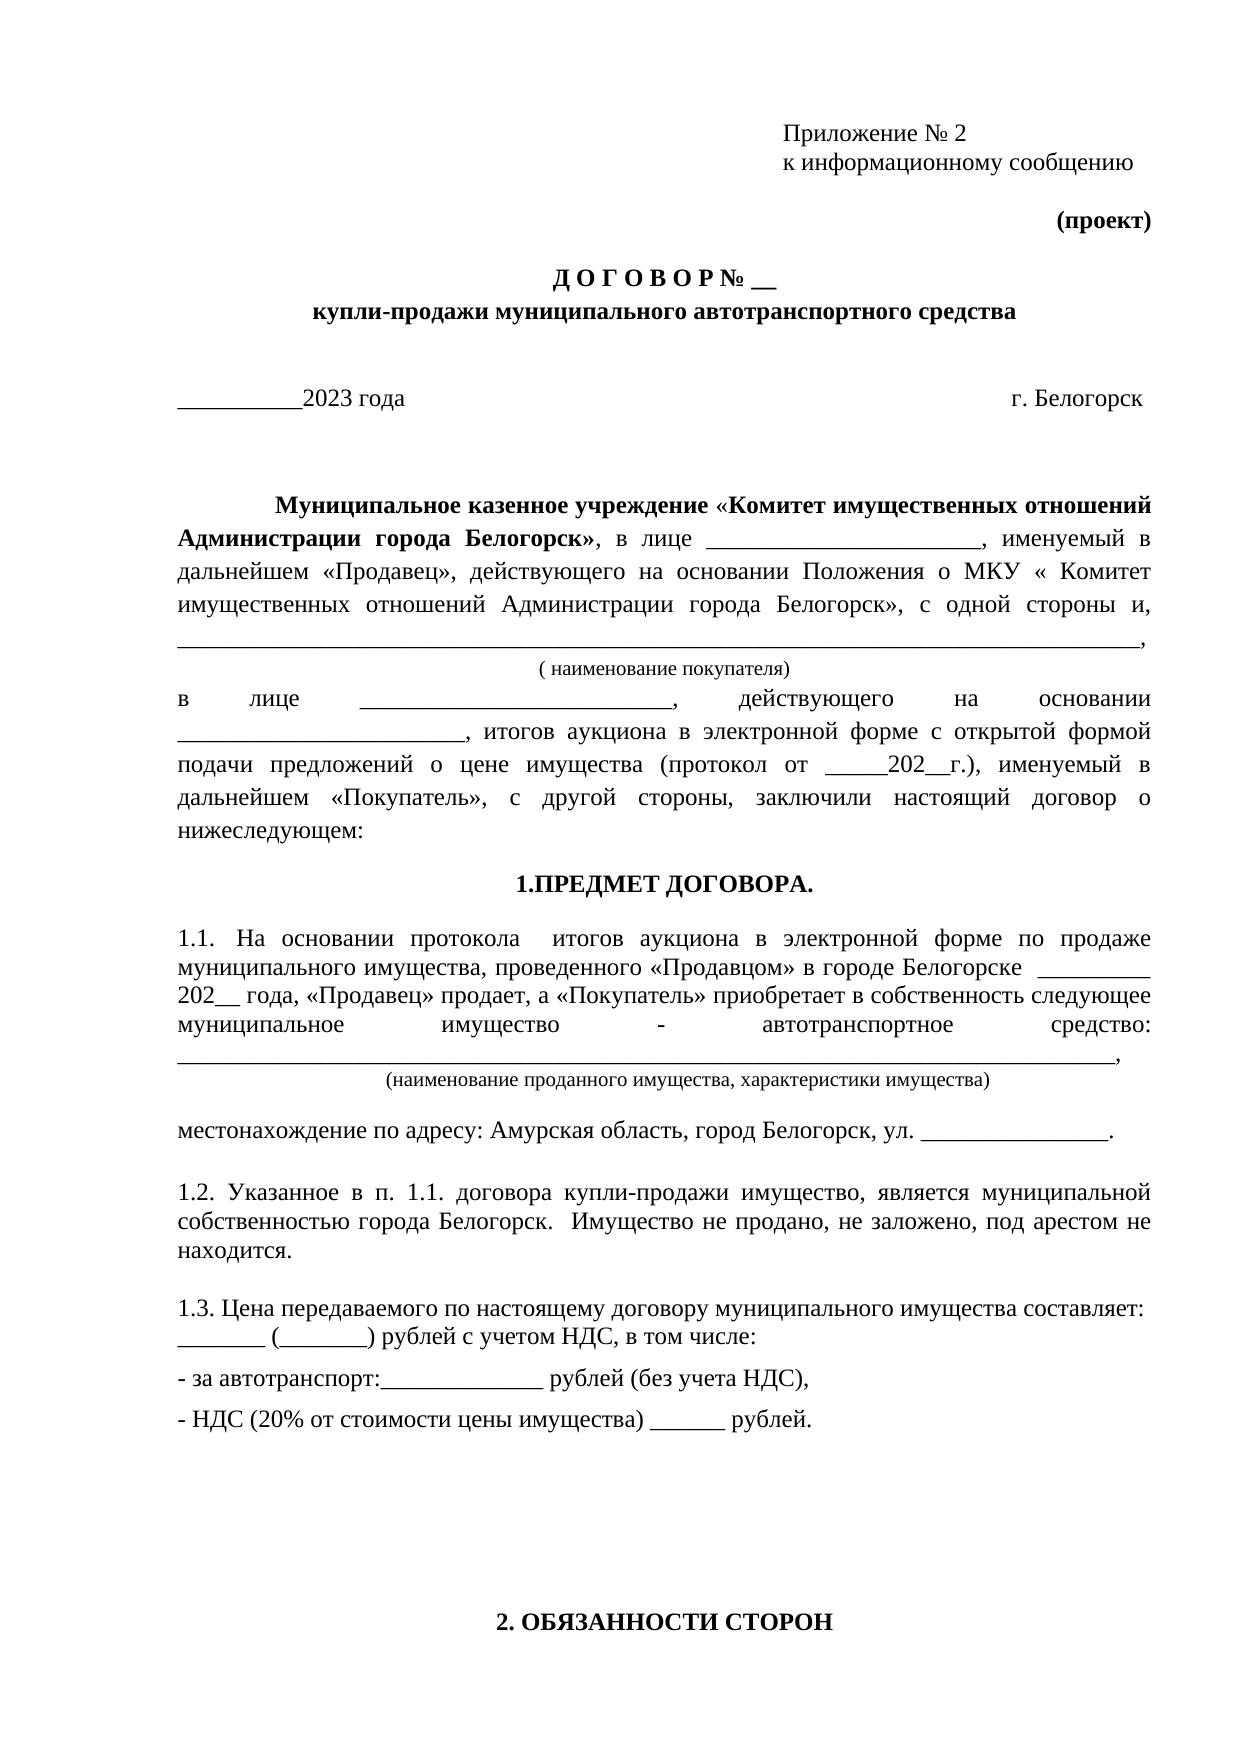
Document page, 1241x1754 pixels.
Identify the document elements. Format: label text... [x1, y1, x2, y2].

text Муниципальное казенное учреждение «Комитет имущественных отношений Администрации города Белогорск», в лице ______________________, именуемый в дальнейшем «Продавец», действующего на основании Положения о МКУ « Комитет имущественных отношений Администрации города Белогорск», с одной стороны и, _____________________________________________________________________________, [177, 490, 1152, 651]
text 1.3. Цена передаваемого по настоящему договору муниципального имущества составляет: _______ (_______) рублей с учетом НДС, в том числе: [177, 1293, 1152, 1350]
text Д О Г О В О Р № __ [177, 263, 1152, 291]
list На основании протокола итогов аукциона в электронной форме по продаже муниципального имущества, проведенного «Продавцом» в городе Белогорске _________ 202__ года, «Продавец» продает, а «Покупатель» приобретает в собственность следующее муниципальное имущество - автотранспортное средство: ___________________________________________________________________________, [177, 923, 1152, 1067]
text 2. ОБЯЗАННОСТИ СТОРОН [177, 1607, 1152, 1635]
text - за автотранспорт:_____________ рублей (без учета НДС), [177, 1363, 1152, 1391]
text купли-продажи муниципального автотранспортного средства [177, 296, 1152, 324]
text - НДС (20% от стоимости цены имущества) ______ рублей. [177, 1404, 1152, 1433]
text к информационному сообщению [783, 147, 1152, 176]
text Приложение № 2 [783, 118, 1152, 147]
text (наименование проданного имущества, характеристики имущества) [177, 1067, 1152, 1091]
text 1.2. Указанное в п. 1.1. договора купли-продажи имущество, является муниципальной собственностью города Белогорск. Имущество не продано, не заложено, под арестом не находится. [177, 1177, 1152, 1263]
text ( наименование покупателя) [177, 655, 1152, 679]
text в лице _________________________, действующего на основании _______________________, итогов аукциона в электронной форме с открытой формой подачи предложений о цене имущества (протокол от _____202__г.), именуемый в дальнейшем «Покупатель», с другой стороны, заключили настоящий договор о нижеследующем: [177, 683, 1152, 844]
text местонахождение по адресу: Амурская область, город Белогорск, ул. _______________. [177, 1115, 1152, 1144]
text 1.ПРЕДМЕТ ДОГОВОРА. [177, 869, 1152, 898]
text __________2023 года г. Белогорск [177, 383, 1152, 411]
text (проект) [177, 205, 1152, 233]
